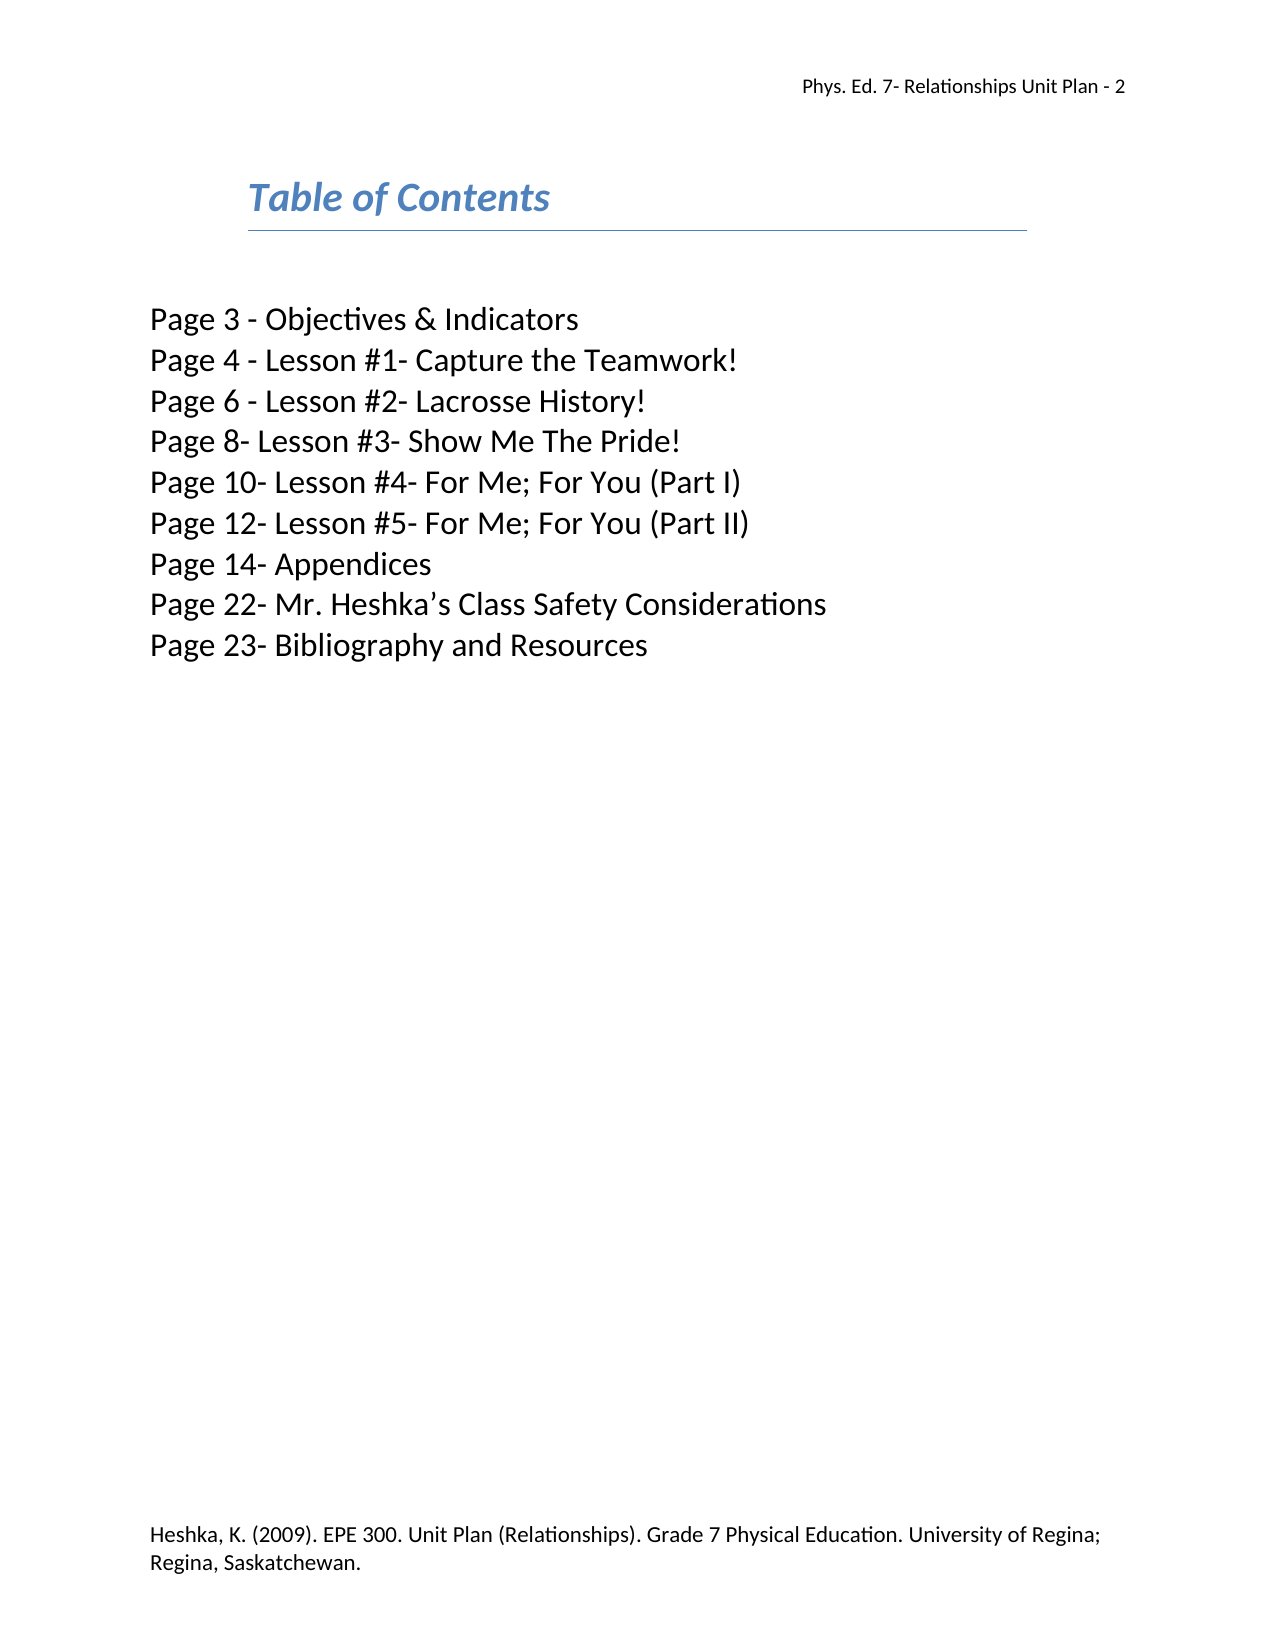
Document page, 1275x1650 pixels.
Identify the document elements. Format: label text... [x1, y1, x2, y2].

text Page 8- Lesson #3- Show Me The Pride! [150, 421, 1125, 461]
text Page 12- Lesson #5- For Me; For You (Part II) [150, 502, 1125, 543]
text Page 22- Mr. Heshka’s Class Safety Considerations [150, 583, 1125, 624]
text Page 10- Lesson #4- For Me; For You (Part I) [150, 461, 1125, 502]
text Page 14- Appendices [150, 543, 1125, 583]
text Page 3 - Objectives & Indicators [150, 298, 1125, 339]
text Page 23- Bibliography and Resources [150, 624, 1125, 665]
text Table of Contents [247, 171, 1027, 231]
text Page 4 - Lesson #1- Capture the Teamwork! [150, 339, 1125, 380]
text Page 6 - Lesson #2- Lacrosse History! [150, 380, 1125, 421]
